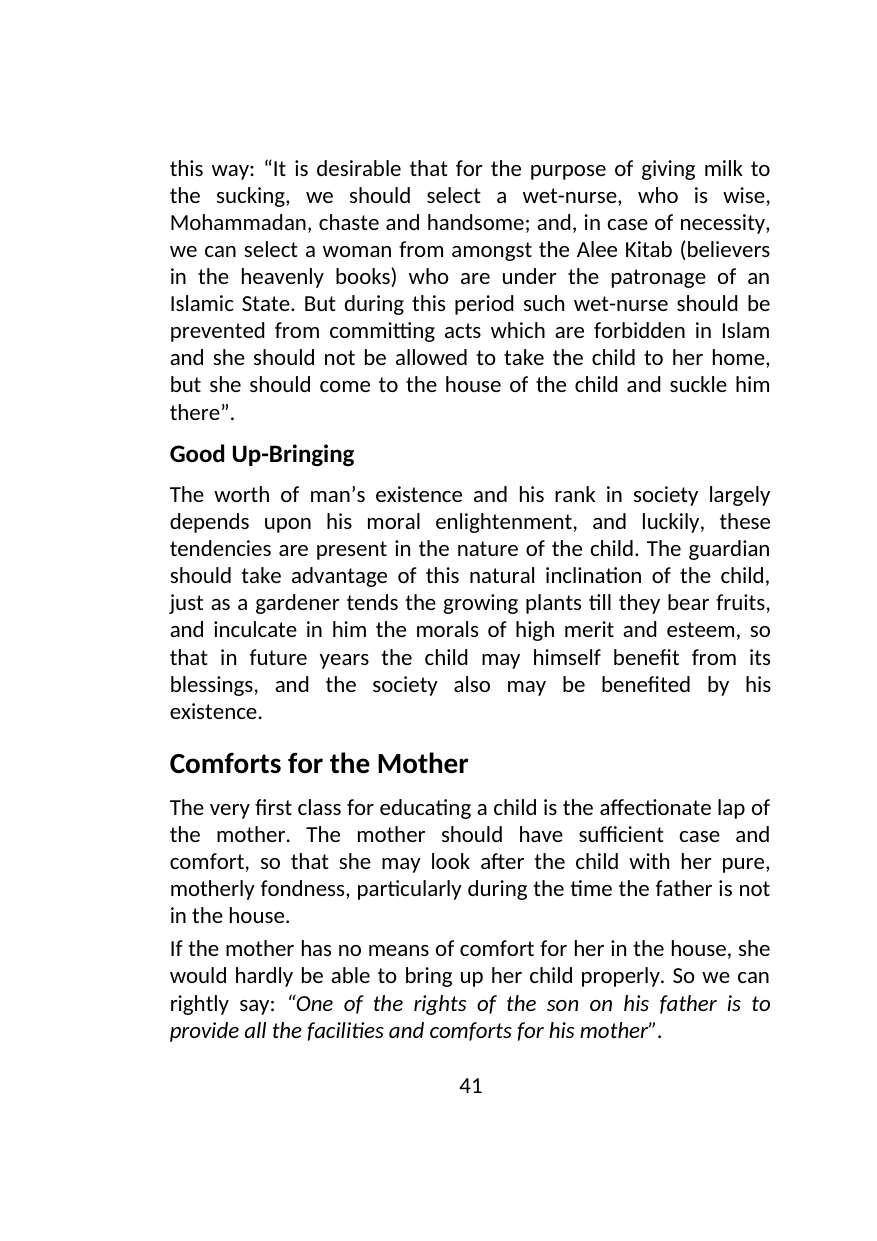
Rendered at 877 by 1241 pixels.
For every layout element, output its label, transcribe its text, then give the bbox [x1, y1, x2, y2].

subtitle Comforts for the Mother [169, 745, 772, 781]
text The worth of man’s existence and his rank in society largely depends upon his moral enlightenment, and luckily, these tendencies are present in the nature of the child. The guardian should take advantage of this natural inclination of the child, just as a gardener tends the growing plants till they bear fruits, and inculcate in him the morals of high merit and esteem, so that in future years the child may himself benefit from its blessings, and the society also may be benefited by his existence. [169, 481, 772, 724]
text The very first class for educating a child is the affectionate lap of the mother. The mother should have sufficient case and comfort, so that she may look after the child with her pure, motherly fondness, particularly during the time the father is not in the house. [169, 793, 772, 929]
text If the mother has no means of comfort for her in the house, she would hardly be able to bring up her child properly. So we can rightly say: “One of the rights of the son on his father is to provide all the facilities and comforts for his mother”. [169, 935, 772, 1043]
subtitle Good Up-Bringing [169, 438, 772, 468]
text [169, 154, 772, 425]
